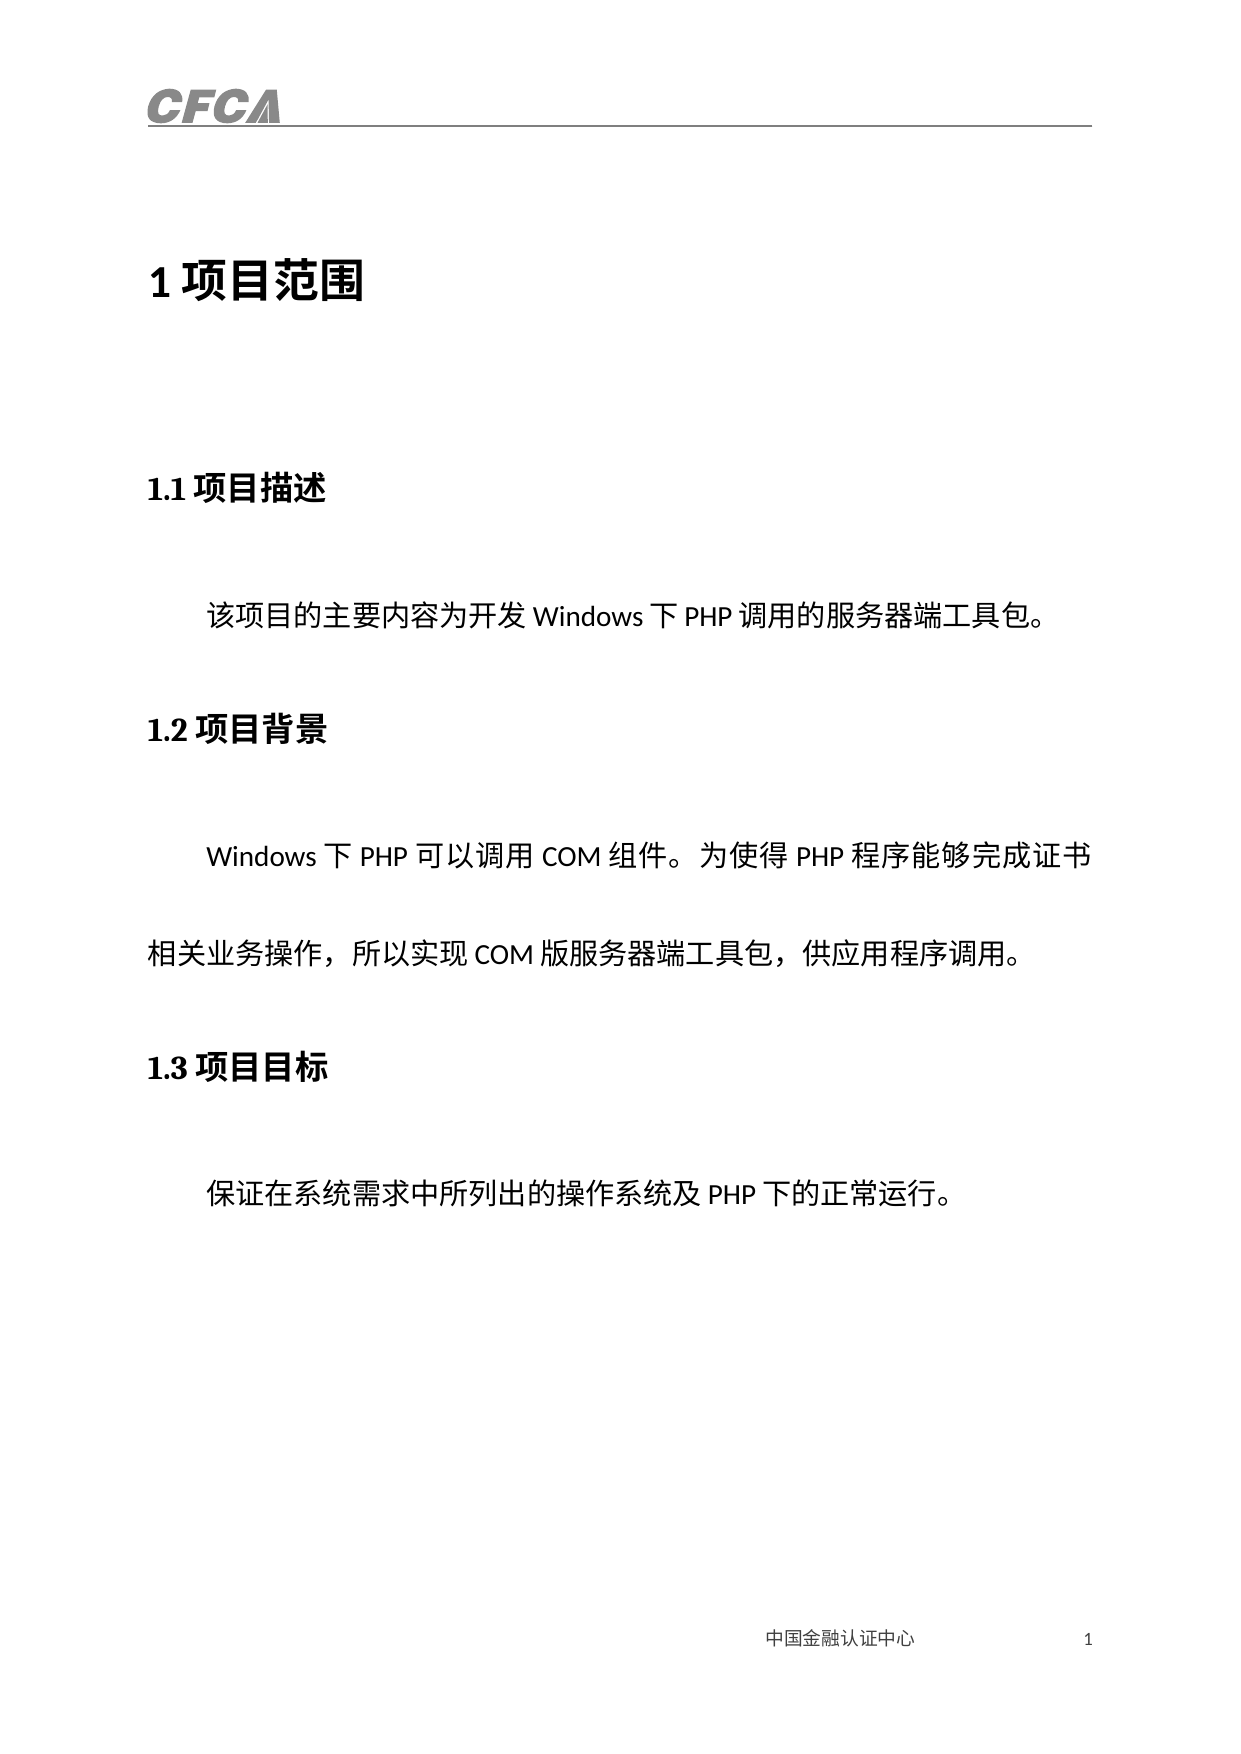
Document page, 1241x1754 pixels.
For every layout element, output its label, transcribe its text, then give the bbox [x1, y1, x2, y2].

text Windows下PHP可以调用COM组件。为使得PHP程序能够完成证书相关业务操作，所以实现COM版服务器端工具包，供应用程序调用。 [148, 821, 1092, 984]
subtitle 项目目标 [148, 1032, 1092, 1097]
subtitle 项目描述 [148, 454, 1092, 519]
subtitle 项目范围 [148, 228, 1092, 326]
text 保证在系统需求中所列出的操作系统及PHP下的正常运行。 [148, 1159, 1092, 1224]
text 该项目的主要内容为开发Windows下PHP调用的服务器端工具包。 [148, 581, 1092, 646]
subtitle 项目背景 [148, 694, 1092, 759]
